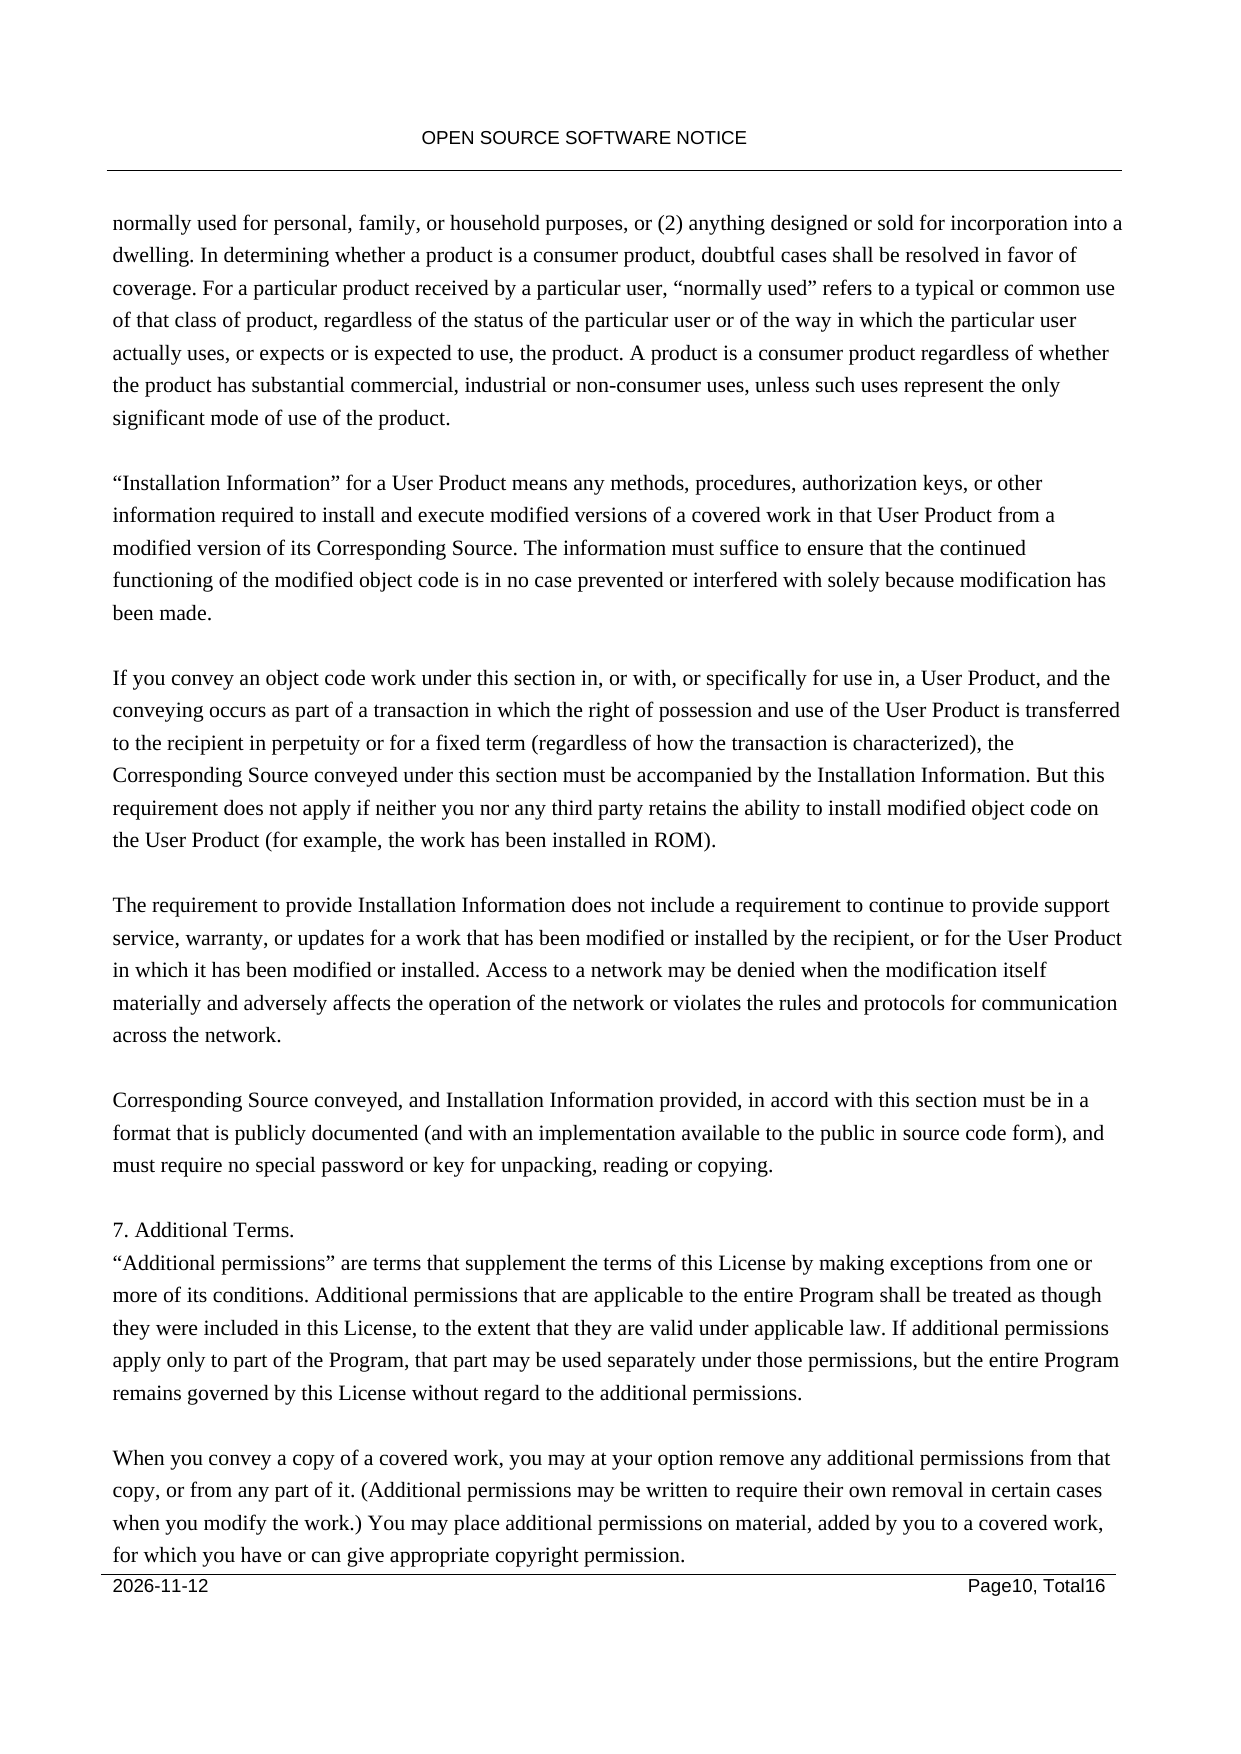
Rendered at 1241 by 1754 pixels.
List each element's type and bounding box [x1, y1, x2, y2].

text [112, 206, 1128, 1571]
